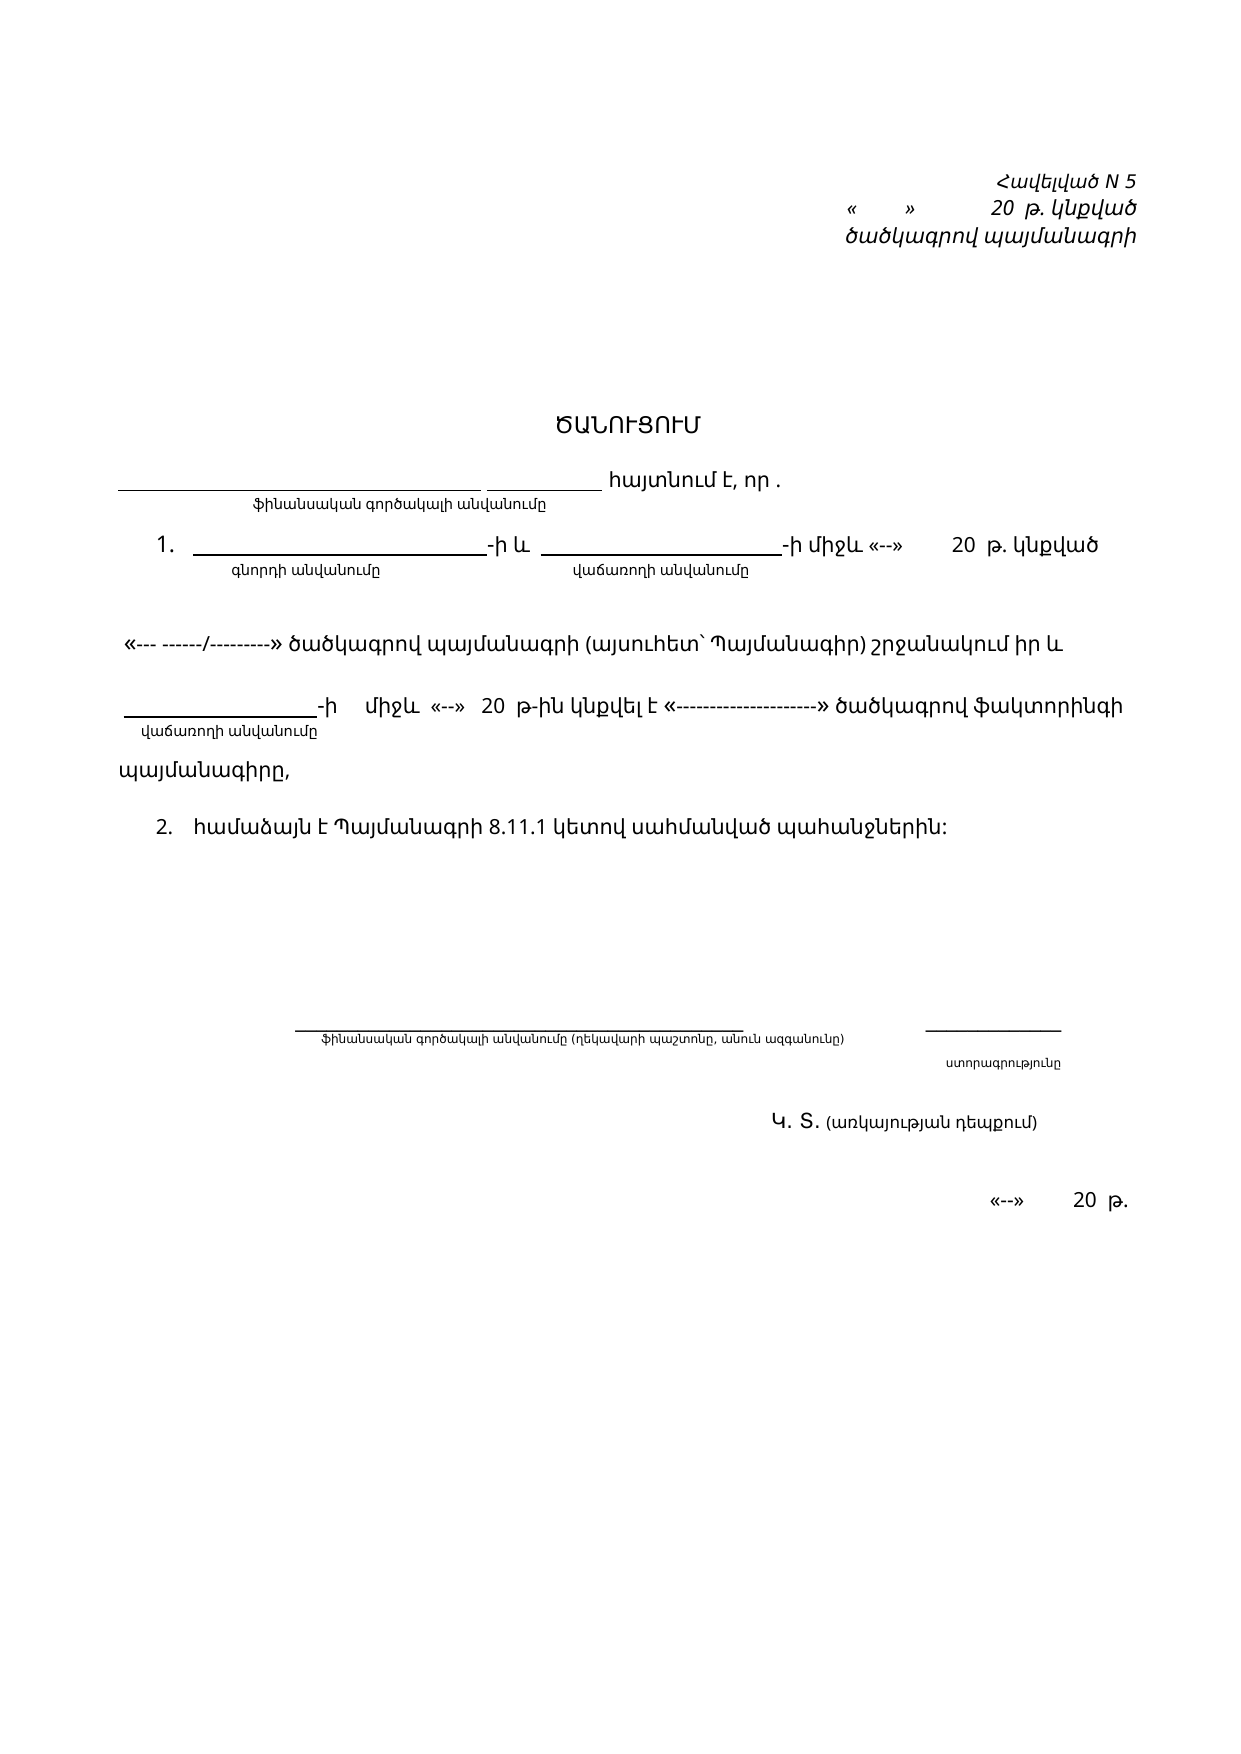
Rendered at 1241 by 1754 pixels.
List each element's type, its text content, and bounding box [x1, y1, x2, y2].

text հայտնում է, որ . [118, 466, 1137, 494]
text ֆինանսական գործակալի անվանումը (ղեկավարի պաշտոնը, անուն ազգանունը) [118, 1032, 1137, 1057]
text ԾԱՆՈՒՑՈՒՄ [118, 412, 1137, 439]
text -ի միջև «--» 20 թ-ին կնքվել է «---------------------» ծածկագրով ֆակտորինգի [118, 687, 1137, 721]
list -ի և -ի միջև «--» 20 թ. կնքված [156, 528, 1137, 559]
text « » 20 թ. կնքված [118, 193, 1137, 221]
text գնորդի անվանումը վաճառողի անվանումը [118, 559, 1137, 593]
text ֆինանսական գործակալի անվանումը [118, 494, 1137, 528]
text վաճառողի անվանումը [118, 721, 1137, 755]
text Կ. Տ. (առկայության դեպքում) [118, 1109, 1137, 1134]
text Հավելված N 5 [118, 171, 1137, 193]
text ___________________________________________ _____________ [193, 1008, 1137, 1032]
text ծածկագրով պայմանագրի [118, 221, 1137, 249]
text պայմանագիրը, [118, 755, 1137, 784]
list համաձայն է Պայմանագրի 8.11.1 կետով սահմանված պահանջներին: [156, 812, 1137, 841]
text «--- ------/---------» ծածկագրով պայմանագրի (այսուհետ՝ Պայմանագիր) շրջանակում իր և [118, 624, 1137, 659]
text ստորագրությունը [118, 1057, 1137, 1081]
text «--» 20 թ. [118, 1185, 1137, 1214]
